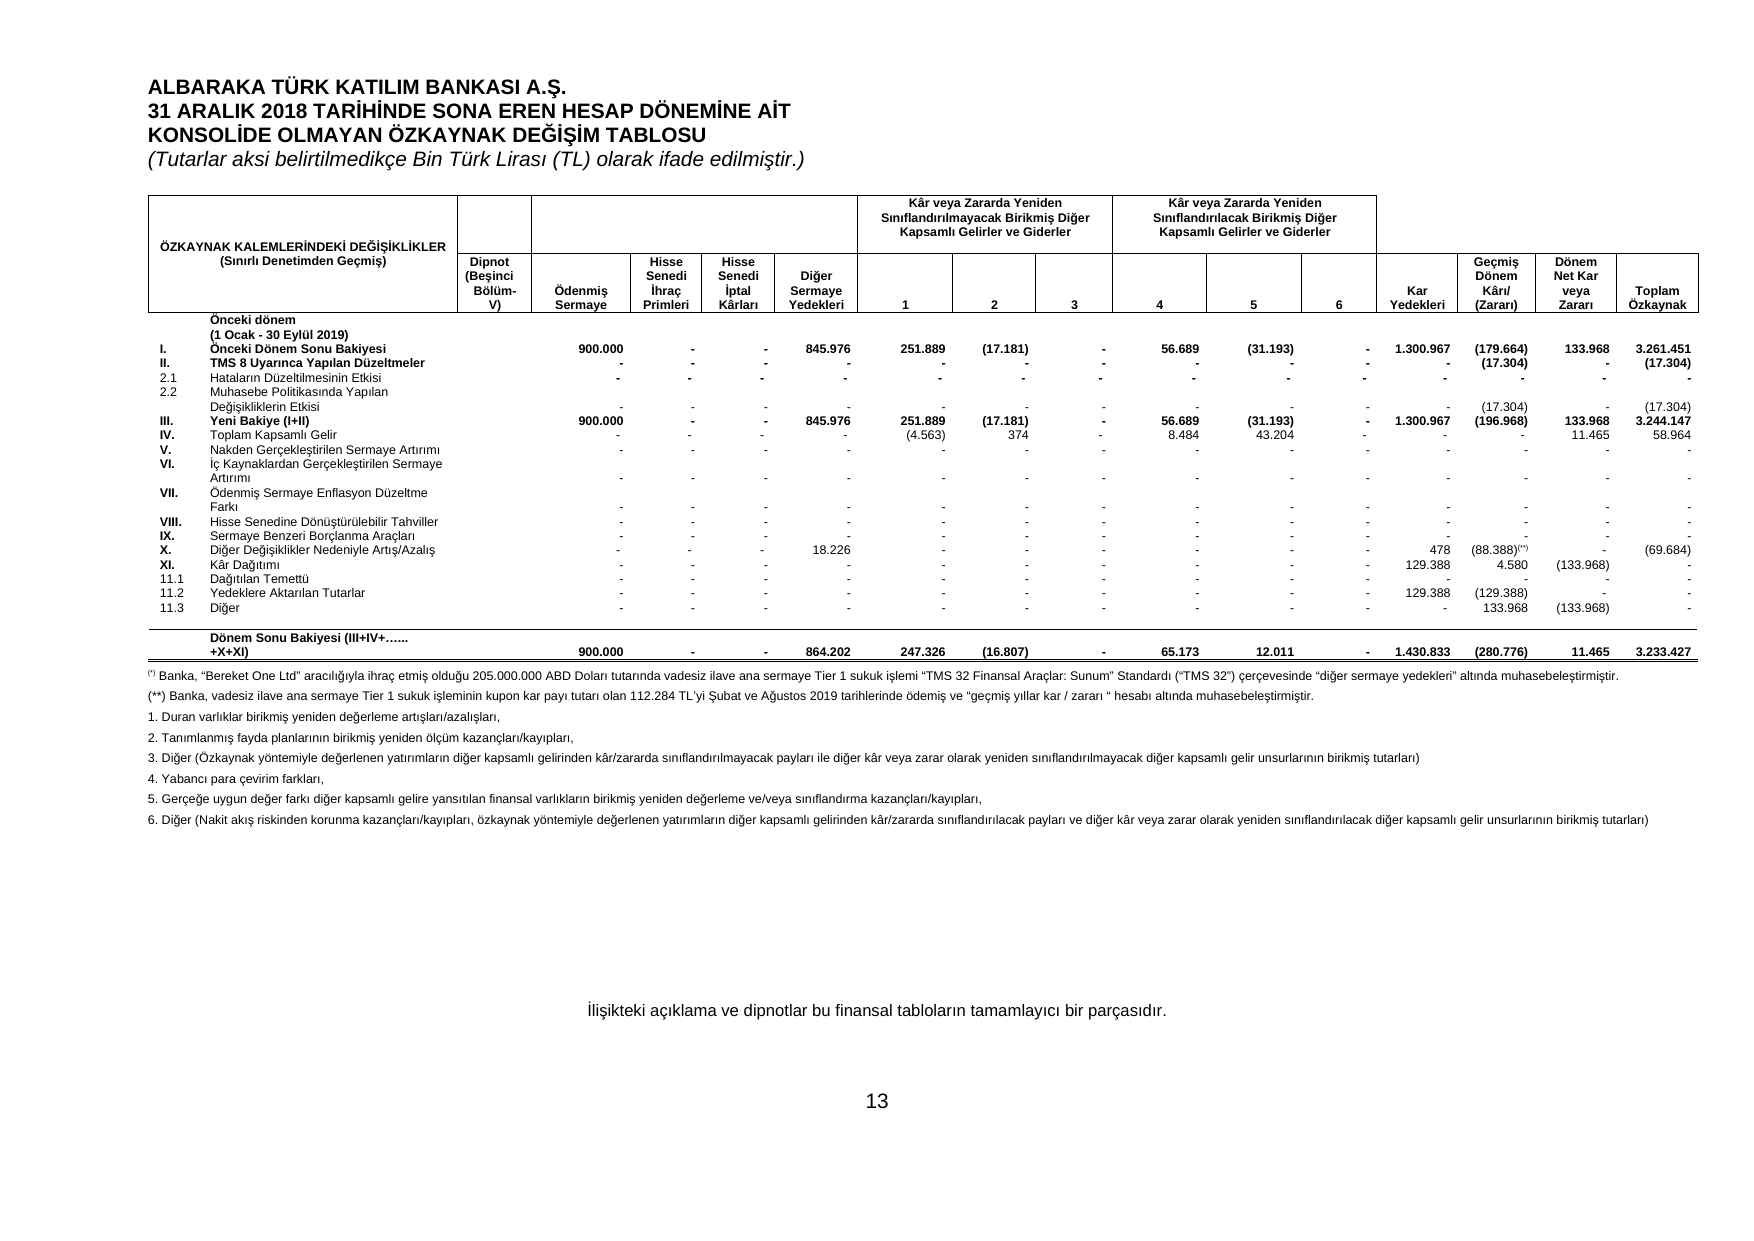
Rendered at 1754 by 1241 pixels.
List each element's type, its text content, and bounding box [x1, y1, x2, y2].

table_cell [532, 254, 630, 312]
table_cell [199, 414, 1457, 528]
text 6. Diğer (Nakit akış riskinden korunma kazançları/kayıpları, özkaynak yöntemiyle değerlenen yatırımların diğer kapsamlı gelirinden kâr/zararda sınıflandırılacak payları ve diğer kâr veya zarar olarak yeniden sınıflandırılacak diğer kapsamlı gelir unsurlarının birikmiş tutarları) [148, 813, 1654, 827]
text 1. Duran varlıklar birikmiş yeniden değerleme artışları/azalışları, [148, 709, 1654, 724]
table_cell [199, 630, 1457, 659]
text (**) Banka, vadesiz ilave ana sermaye Tier 1 sukuk işleminin kupon kar payı tutarı olan 112.284 TL’yi Şubat ve Ağustos 2019 tarihlerinde ödemiş ve “geçmiş yıllar kar / zararı “ hesabı altında muhasebeleştirmiştir. [148, 689, 1654, 703]
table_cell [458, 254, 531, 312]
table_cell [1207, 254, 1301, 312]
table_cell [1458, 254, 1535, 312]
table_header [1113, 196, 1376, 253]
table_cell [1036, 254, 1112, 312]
text İlişikteki açıklama ve dipnotlar bu finansal tabloların tamamlayıcı bir parçasıdır. [148, 1001, 1606, 1020]
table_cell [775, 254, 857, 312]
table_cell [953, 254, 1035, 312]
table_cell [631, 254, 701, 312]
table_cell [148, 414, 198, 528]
text 5. Gerçeğe uygun değer farkı diğer kapsamlı gelire yansıtılan finansal varlıkların birikmiş yeniden değerleme ve/veya sınıflandırma kazançları/kayıpları, [148, 792, 1606, 806]
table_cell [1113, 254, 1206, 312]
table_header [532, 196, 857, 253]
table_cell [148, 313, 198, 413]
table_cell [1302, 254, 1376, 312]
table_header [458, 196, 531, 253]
text 3. Diğer (Özkaynak yöntemiyle değerlenen yatırımların diğer kapsamlı gelirinden kâr/zararda sınıflandırılmayacak payları ile diğer kâr veya zarar olarak yeniden sınıflandırılmayacak diğer kapsamlı gelir unsurlarının birikmiş tutarları) [148, 751, 1606, 765]
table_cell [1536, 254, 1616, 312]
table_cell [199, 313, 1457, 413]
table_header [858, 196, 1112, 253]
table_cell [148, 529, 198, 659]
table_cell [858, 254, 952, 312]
text 2. Tanımlanmış fayda planlarının birikmiş yeniden ölçüm kazançları/kayıpları, [148, 730, 1606, 744]
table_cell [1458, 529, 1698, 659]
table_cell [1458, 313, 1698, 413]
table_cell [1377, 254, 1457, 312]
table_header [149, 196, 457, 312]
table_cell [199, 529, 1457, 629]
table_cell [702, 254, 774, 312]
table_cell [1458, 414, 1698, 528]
text 4. Yabancı para çevirim farkları, [148, 771, 1606, 786]
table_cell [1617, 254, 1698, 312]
text (*) Banka, “Bereket One Ltd” aracılığıyla ihraç etmiş olduğu 205.000.000 ABD Doları tutarında vadesiz ilave ana sermaye Tier 1 sukuk işlemi “TMS 32 Finansal Araçlar: Sunum” Standardı (“TMS 32”) çerçevesinde “diğer sermaye yedekleri” altında muhasebeleştirmiştir. [148, 668, 1654, 683]
